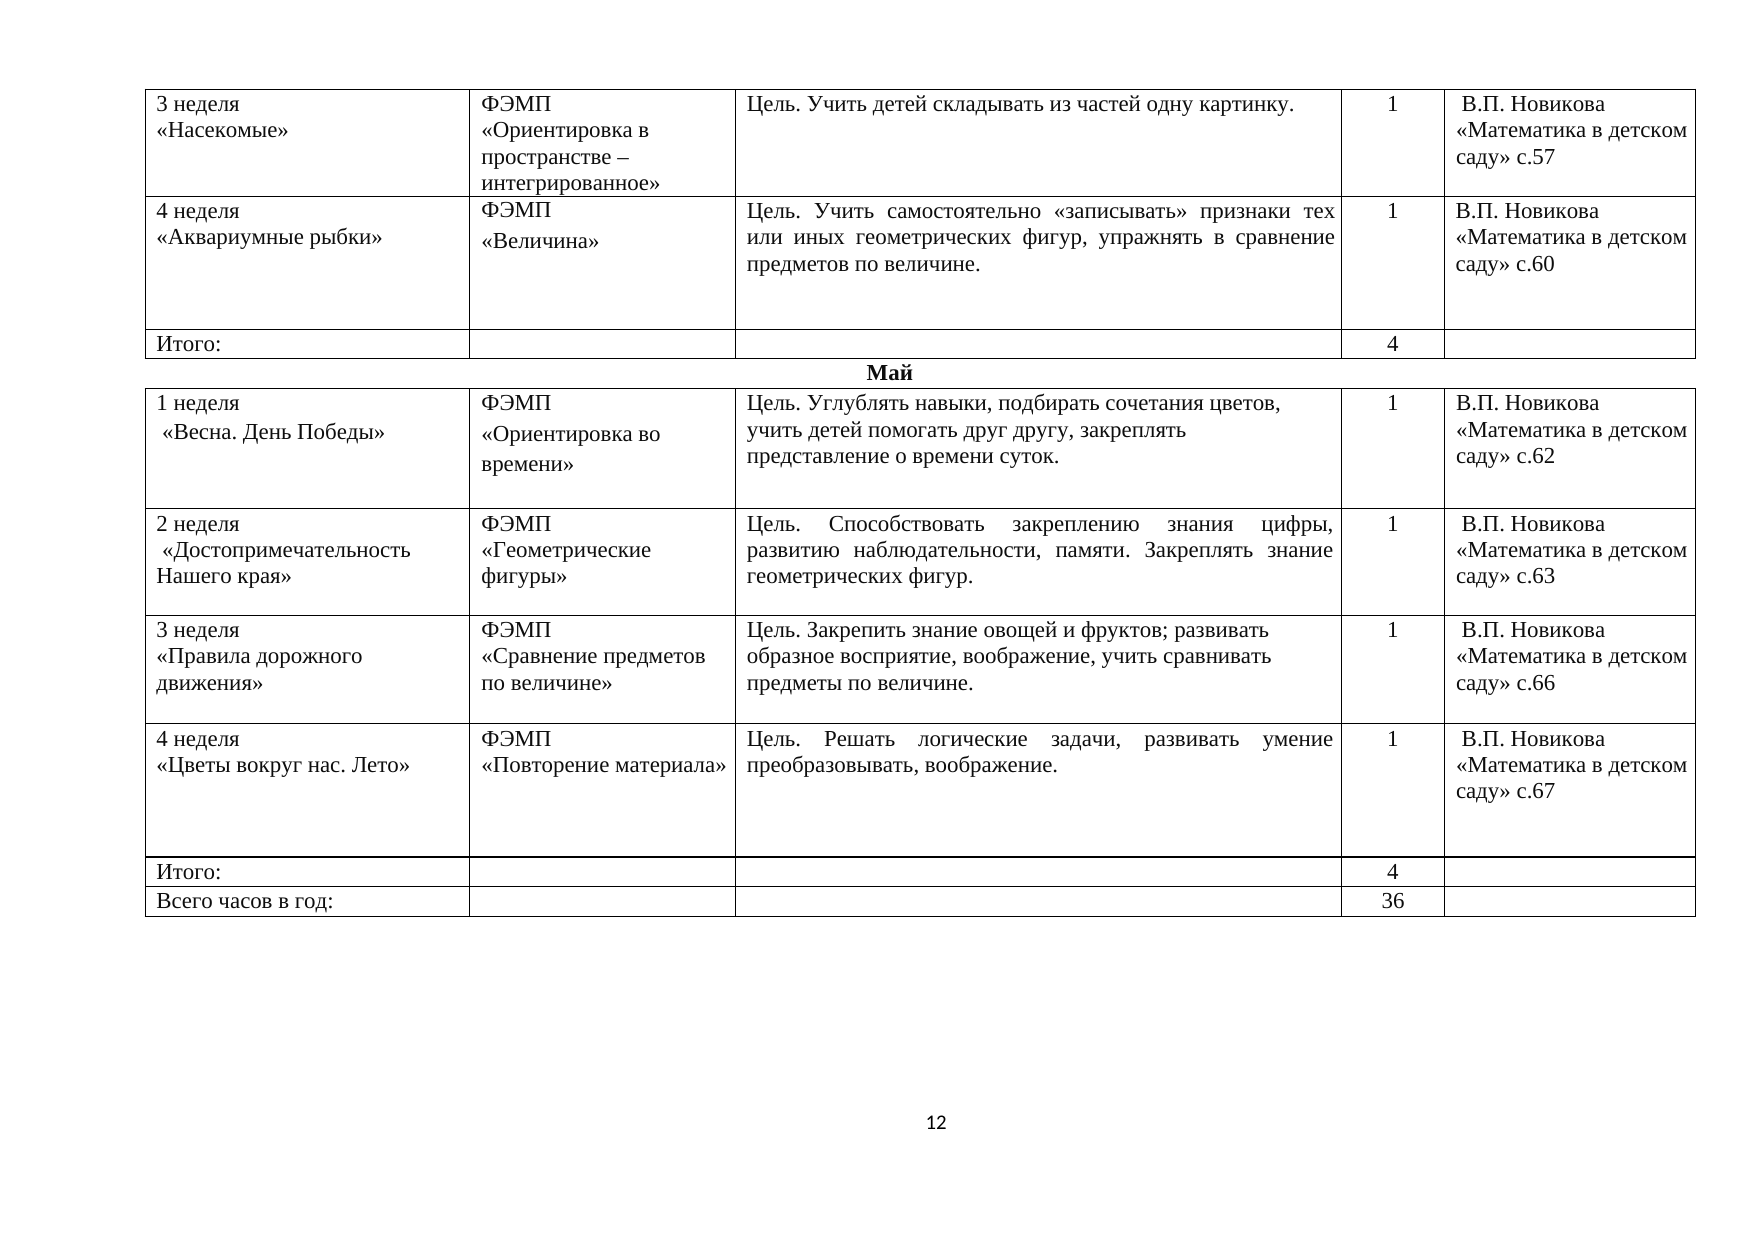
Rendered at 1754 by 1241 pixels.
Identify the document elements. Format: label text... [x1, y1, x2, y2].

table_cell 4 неделя «Аквариумные рыбки» [146, 197, 469, 328]
table_cell ФЭМП «Ориентировка в пространстве – интегрированное» [470, 90, 735, 196]
table_cell 3 неделя «Правила дорожного движения» [146, 616, 469, 723]
table_cell 1 [1342, 724, 1444, 856]
table_cell [470, 858, 735, 886]
table_cell ФЭМП «Повторение материала» [470, 724, 735, 856]
table_header В.П. Новикова «Математика в детском саду» с.62 [1445, 389, 1695, 508]
table_cell 1 [1342, 197, 1444, 328]
table_cell В.П. Новикова «Математика в детском саду» с.63 [1445, 509, 1695, 615]
table_cell ФЭМП «Геометрические фигуры» [470, 509, 735, 615]
table_cell 3 неделя «Насекомые» [146, 90, 469, 196]
table_cell 1 [1342, 509, 1444, 615]
table_cell Цель. Решать логические задачи, развивать умение преобразовывать, воображение. [736, 724, 1341, 856]
table_cell 4 неделя «Цветы вокруг нас. Лето» [146, 724, 469, 856]
table_cell Цель. Учить детей складывать из частей одну картинку. [736, 90, 1341, 196]
table_cell 2 неделя «Достопримечательность Нашего края» [146, 509, 469, 615]
table_cell [1445, 330, 1695, 358]
table_cell Цель. Способствовать закреплению знания цифры, развитию наблюдательности, памяти. Закреплять знание геометрических фигур. [736, 509, 1341, 615]
table_cell 36 [1342, 887, 1444, 916]
table_cell 1 [1342, 90, 1444, 196]
table_cell 1 [1342, 616, 1444, 723]
table_cell В.П. Новикова «Математика в детском саду» с.60 [1445, 197, 1695, 328]
table_header 1 неделя «Весна. День Победы» [146, 389, 469, 508]
table_cell [1445, 887, 1695, 916]
table_cell В.П. Новикова «Математика в детском саду» с.66 [1445, 616, 1695, 723]
table_cell [470, 330, 735, 358]
table_cell Всего часов в год: [146, 887, 469, 916]
table_cell [736, 858, 1341, 886]
table_cell [1445, 858, 1695, 886]
table_cell [736, 330, 1341, 358]
table_header ФЭМП «Ориентировка во времени» [470, 389, 735, 508]
table_cell Цель. Закрепить знание овощей и фруктов; развивать образное восприятие, воображение, учить сравнивать предметы по величине. [736, 616, 1341, 723]
table_cell ФЭМП «Величина» [470, 197, 735, 328]
table_cell Итого: [146, 858, 469, 886]
table_cell Итого: [146, 330, 469, 358]
table_cell 4 [1342, 330, 1444, 358]
table_header Цель. Углублять навыки, подбирать сочетания цветов, учить детей помогать друг другу, закреплять представление о времени суток. [736, 389, 1341, 508]
table_cell [736, 887, 1341, 916]
text Май [866, 359, 1477, 386]
table_cell ФЭМП «Сравнение предметов по величине» [470, 616, 735, 723]
table_cell Цель. Учить самостоятельно «записывать» признаки тех или иных геометрических фигур, упражнять в сравнение предметов по величине. [736, 197, 1341, 328]
table_cell 4 [1342, 858, 1444, 886]
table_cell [1445, 90, 1695, 196]
table_cell В.П. Новикова «Математика в детском саду» с.67 [1445, 724, 1695, 856]
table_header 1 [1342, 389, 1444, 508]
table_cell [470, 887, 735, 916]
